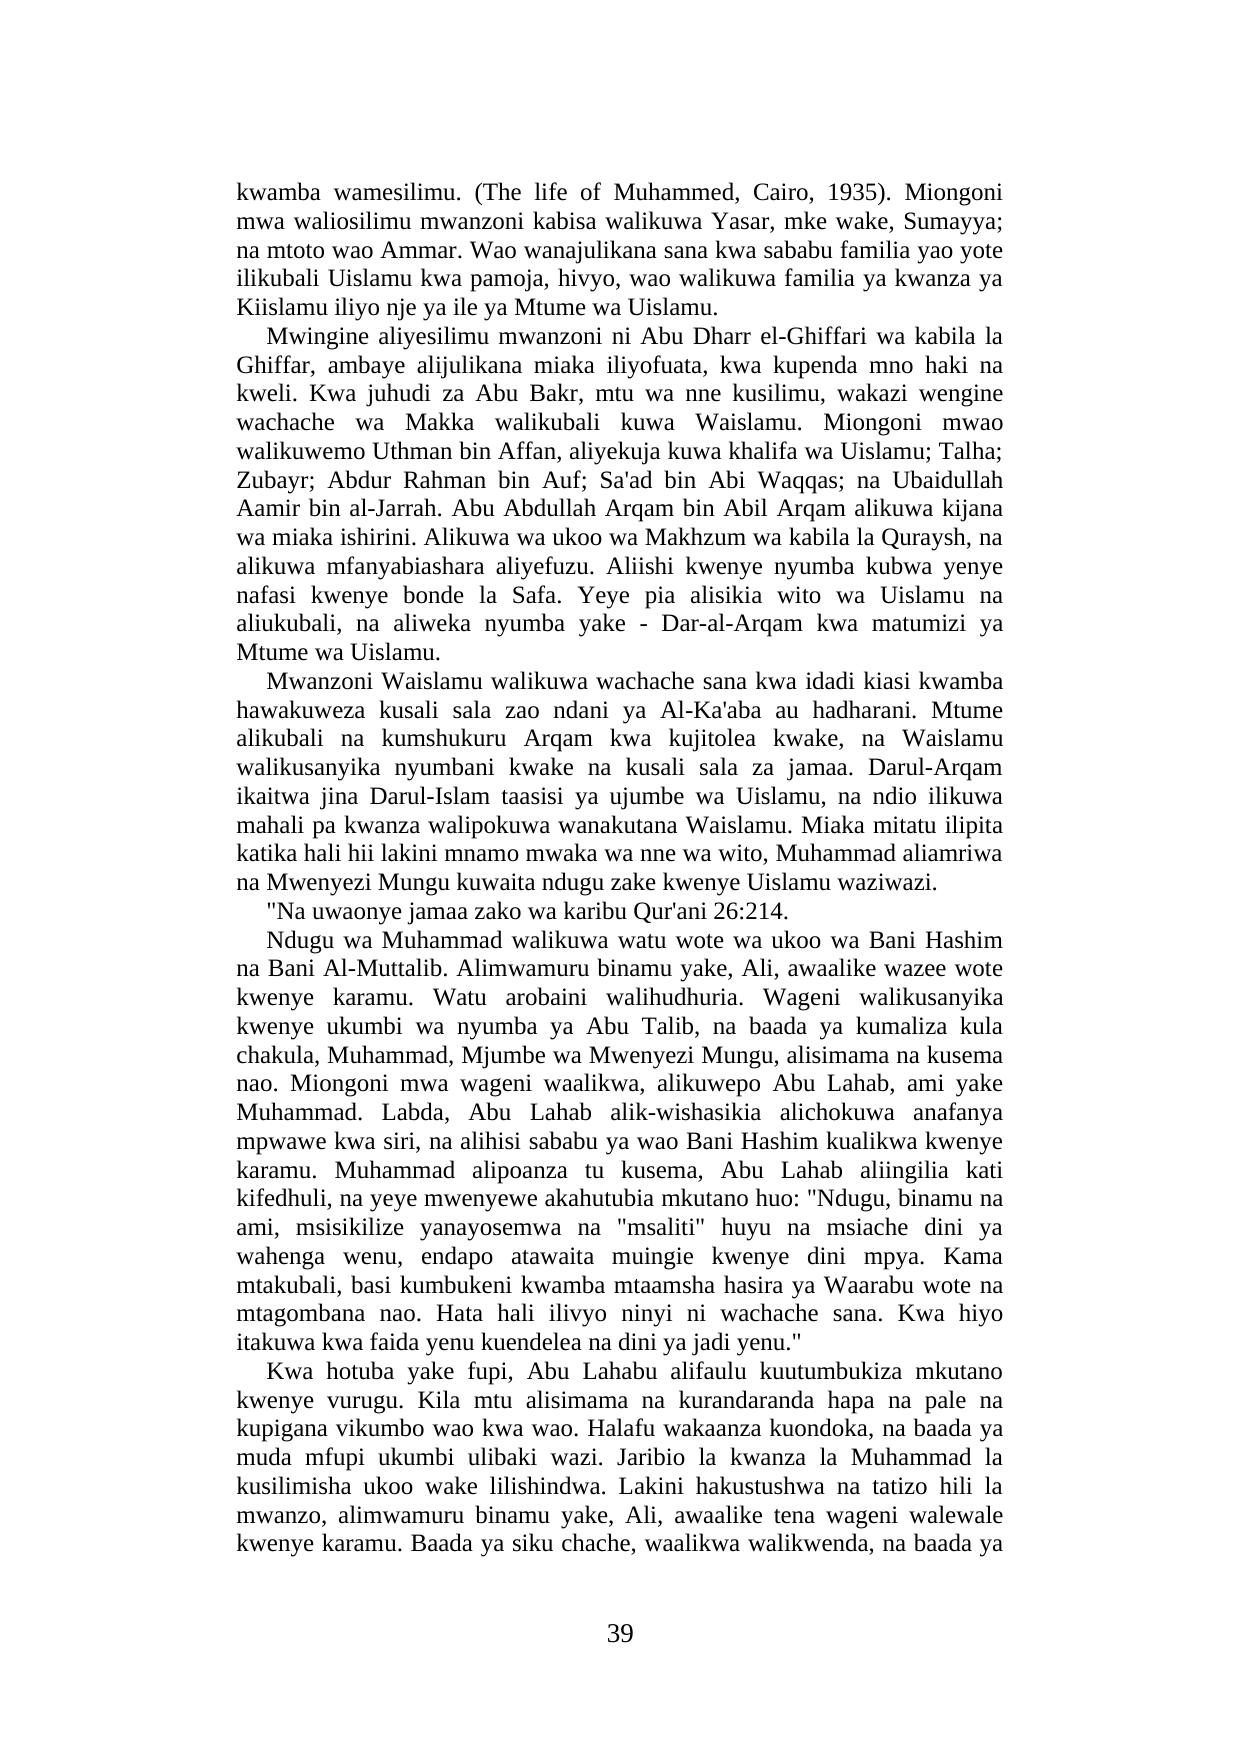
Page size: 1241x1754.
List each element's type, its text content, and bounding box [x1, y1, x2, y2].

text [236, 1356, 1004, 1557]
text Mwanzoni Waislamu walikuwa wachache sana kwa idadi kiasi kwamba hawakuweza kusali sala zao ndani ya Al-Ka'aba au hadharani. Mtume alikubali na kumshukuru Arqam kwa kujitolea kwake, na Waislamu walikusanyika nyumbani kwake na kusali sala za jamaa. Darul-Arqam ikaitwa jina Darul-Islam taasisi ya ujumbe wa Uislamu, na ndio ilikuwa mahali pa kwanza walipokuwa wanakutana Waislamu. Miaka mitatu ilipita katika hali hii lakini mnamo mwaka wa nne wa wito, Muhammad aliamriwa na Mwenyezi Mungu kuwaita ndugu zake kwenye Uislamu waziwazi. [236, 666, 1004, 896]
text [236, 177, 1004, 321]
text "Na uwaonye jamaa zako wa karibu Qur'ani 26:214. [236, 896, 1004, 925]
text Ndugu wa Muhammad walikuwa watu wote wa ukoo wa Bani Hashim na Bani Al-Muttalib. Alimwamuru binamu yake, Ali, awaalike wazee wote kwenye karamu. Watu arobaini walihudhuria. Wageni walikusanyika kwenye ukumbi wa nyumba ya Abu Talib, na baada ya kumaliza kula chakula, Muhammad, Mjumbe wa Mwenyezi Mungu, alisimama na kusema nao. Miongoni mwa wageni waalikwa, alikuwepo Abu Lahab, ami yake Muhammad. Labda, Abu Lahab alik-wishasikia alichokuwa anafanya mpwawe kwa siri, na alihisi sababu ya wao Bani Hashim kualikwa kwenye karamu. Muhammad alipoanza tu kusema, Abu Lahab aliingilia kati kifedhuli, na yeye mwenyewe akahutubia mkutano huo: "Ndugu, binamu na ami, msisikilize yanayosemwa na "msaliti" huyu na msiache dini ya wahenga wenu, endapo atawaita muingie kwenye dini mpya. Kama mtakubali, basi kumbukeni kwamba mtaamsha hasira ya Waarabu wote na mtagombana nao. Hata hali ilivyo ninyi ni wachache sana. Kwa hiyo itakuwa kwa faida yenu kuendelea na dini ya jadi yenu." [236, 925, 1004, 1356]
text Mwingine aliyesilimu mwanzoni ni Abu Dharr el-Ghiffari wa kabila la Ghiffar, ambaye alijulikana miaka iliyofuata, kwa kupenda mno haki na kweli. Kwa juhudi za Abu Bakr, mtu wa nne kusilimu, wakazi wengine wachache wa Makka walikubali kuwa Waislamu. Miongoni mwao walikuwemo Uthman bin Affan, aliyekuja kuwa khalifa wa Uislamu; Talha; Zubayr; Abdur Rahman bin Auf; Sa'ad bin Abi Waqqas; na Ubaidullah Aamir bin al-Jarrah. Abu Abdullah Arqam bin Abil Arqam alikuwa kijana wa miaka ishirini. Alikuwa wa ukoo wa Makhzum wa kabila la Quraysh, na alikuwa mfanyabiashara aliyefuzu. Aliishi kwenye nyumba kubwa yenye nafasi kwenye bonde la Safa. Yeye pia alisikia wito wa Uislamu na aliukubali, na aliweka nyumba yake - Dar-al-Arqam kwa matumizi ya Mtume wa Uislamu. [236, 321, 1004, 666]
